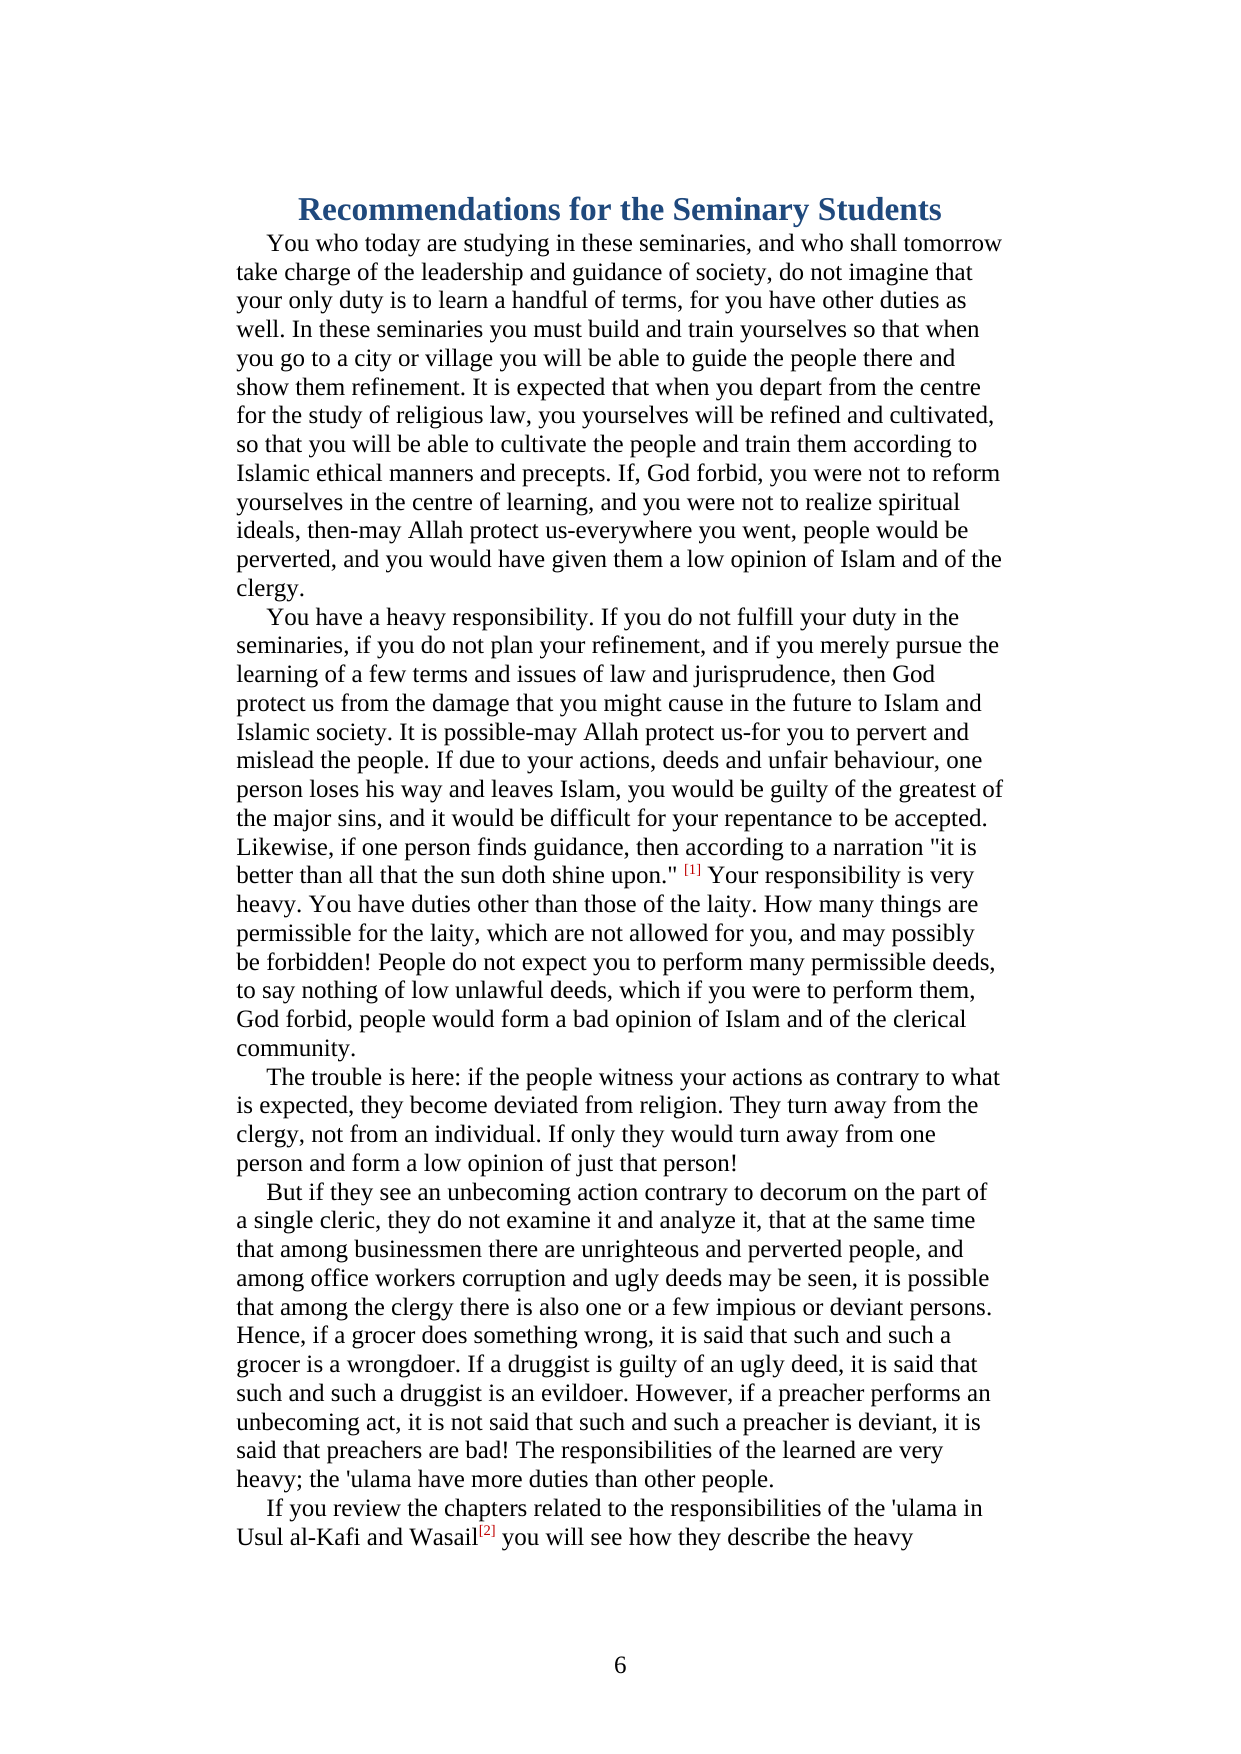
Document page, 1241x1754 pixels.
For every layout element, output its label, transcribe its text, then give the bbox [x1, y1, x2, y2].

text But if they see an unbecoming action contrary to decorum on the part of a single cleric, they do not examine it and analyze it, that at the same time that among businessmen there are unrighteous and perverted people, and among office workers corruption and ugly deeds may be seen, it is possible that among the clergy there is also one or a few impious or deviant persons. Hence, if a grocer does something wrong, it is said that such and such a grocer is a wrongdoer. If a druggist is guilty of an ugly deed, it is said that such and such a druggist is an evildoer. However, if a preacher performs an unbecoming act, it is not said that such and such a preacher is deviant, it is said that preachers are bad! The responsibilities of the learned are very heavy; the 'ulama have more duties than other people. [236, 1177, 1004, 1493]
text You have a heavy responsibility. If you do not fulfill your duty in the seminaries, if you do not plan your refinement, and if you merely pursue the learning of a few terms and issues of law and jurisprudence, then God protect us from the damage that you might cause in the future to Islam and Islamic society. It is possible-may Allah protect us-for you to pervert and mislead the people. If due to your actions, deeds and unfair behaviour, one person loses his way and leaves Islam, you would be guilty of the greatest of the major sins, and it would be difficult for your repentance to be accepted. Likewise, if one person finds guidance, then according to a narration "it is better than all that the sun doth shine upon." [1] Your responsibility is very heavy. You have duties other than those of the laity. How many things are permissible for the laity, which are not allowed for you, and may possibly be forbidden! People do not expect you to perform many permissible deeds, to say nothing of low unlawful deeds, which if you were to perform them, God forbid, people would form a bad opinion of Islam and of the clerical community. [236, 602, 1004, 1062]
text The trouble is here: if the people witness your actions as contrary to what is expected, they become deviated from religion. They turn away from the clergy, not from an individual. If only they would turn away from one person and form a low opinion of just that person! [236, 1062, 1004, 1177]
text You who today are studying in these seminaries, and who shall tomorrow take charge of the leadership and guidance of society, do not imagine that your only duty is to learn a handful of terms, for you have other duties as well. In these seminaries you must build and train yourselves so that when you go to a city or village you will be able to guide the people there and show them refinement. It is expected that when you depart from the centre for the study of religious law, you yourselves will be refined and cultivated, so that you will be able to cultivate the people and train them according to Islamic ethical manners and precepts. If, God forbid, you were not to reform yourselves in the centre of learning, and you were not to realize spiritual ideals, then-may Allah protect us-everywhere you went, people would be perverted, and you would have given them a low opinion of Islam and of the clergy. [236, 228, 1004, 602]
subtitle Recommendations for the Seminary Students [236, 190, 1004, 228]
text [236, 1493, 1004, 1551]
